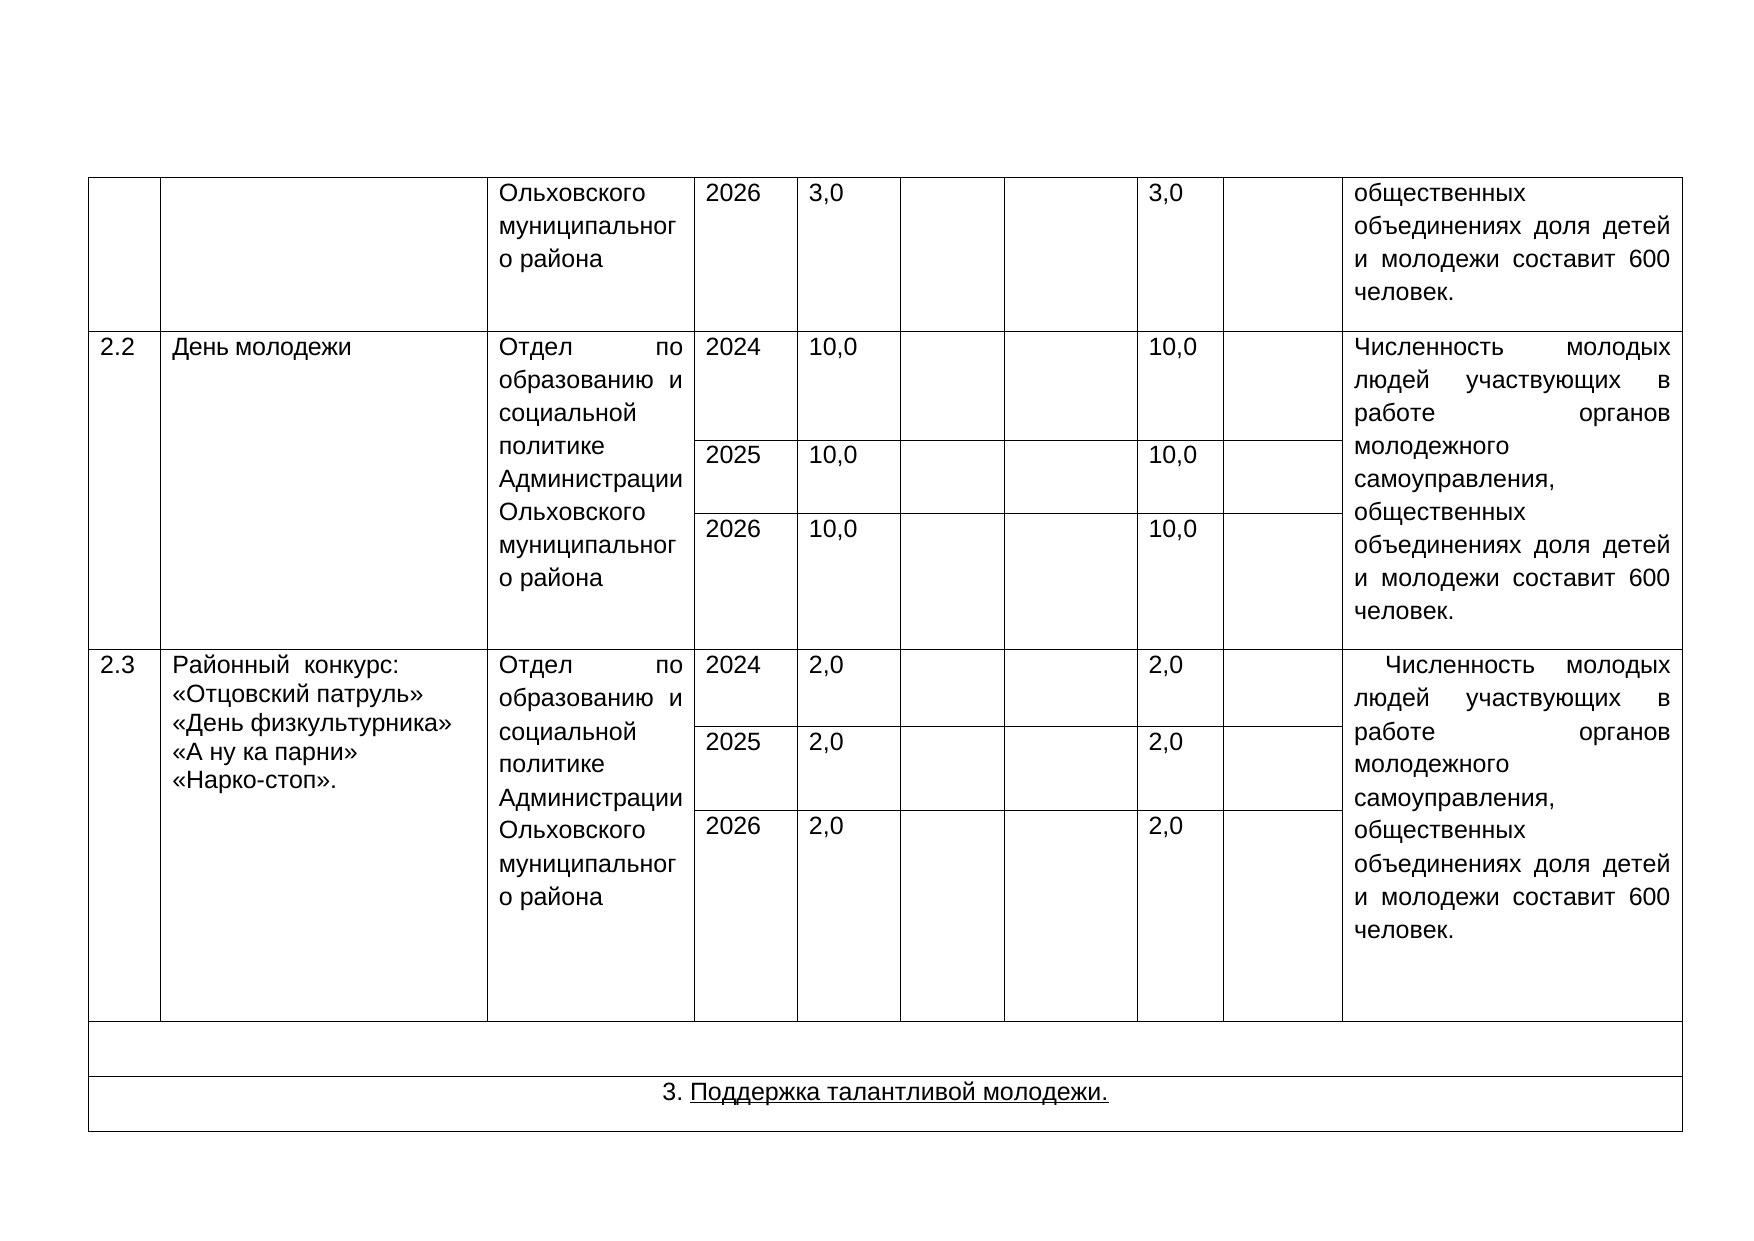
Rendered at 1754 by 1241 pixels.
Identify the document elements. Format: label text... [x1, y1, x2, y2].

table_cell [488, 332, 694, 649]
table_cell [1224, 514, 1342, 649]
table_cell 10,0 [798, 441, 900, 513]
table_cell 2,0 [1138, 811, 1223, 1021]
table_cell Районный конкурс: «Отцовский патруль» «День физкультурника» «А ну ка парни» «Нарко-стоп». [161, 650, 487, 1021]
table_cell [1005, 650, 1137, 726]
table_cell 3. Поддержка талантливой молодежи. [89, 1077, 1682, 1131]
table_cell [488, 650, 694, 1021]
table_cell [1224, 332, 1342, 439]
table_cell 10,0 [798, 514, 900, 649]
table_cell [901, 441, 1004, 513]
table_cell 10,0 [1138, 441, 1223, 513]
table_cell [1005, 811, 1137, 1021]
table_cell 3,0 [798, 178, 900, 331]
table_cell 2025 [695, 441, 797, 513]
table_cell [1224, 811, 1342, 1021]
table_cell [1224, 650, 1342, 726]
table_cell [1224, 178, 1342, 331]
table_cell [1343, 332, 1682, 649]
table_cell 10,0 [1138, 332, 1223, 439]
table_cell 3,0 [1138, 178, 1223, 331]
table_cell [1224, 441, 1342, 513]
table_cell 2,0 [1138, 727, 1223, 810]
table_cell 2,0 [798, 650, 900, 726]
table_cell 10,0 [1138, 514, 1223, 649]
table_cell [901, 727, 1004, 810]
table_cell [901, 650, 1004, 726]
table_cell 2,0 [1138, 650, 1223, 726]
table_cell [1005, 727, 1137, 810]
table_cell [901, 332, 1004, 439]
table_cell 2026 [695, 178, 797, 331]
table_cell 2025 [695, 727, 797, 810]
table_cell [1005, 332, 1137, 439]
table_cell [89, 1022, 1682, 1076]
table_cell 2026 [695, 514, 797, 649]
table_cell 2.3 [89, 650, 160, 1021]
table_cell 2024 [695, 332, 797, 439]
table_cell 2,0 [798, 727, 900, 810]
table_cell [901, 514, 1004, 649]
table_cell 2024 [695, 650, 797, 726]
table_cell [1005, 514, 1137, 649]
table_cell День молодежи [161, 332, 487, 649]
table_cell [901, 811, 1004, 1021]
table_cell [1224, 727, 1342, 810]
table_cell [901, 178, 1004, 331]
table_cell [1005, 441, 1137, 513]
table_cell 2.2 [89, 332, 160, 649]
table_cell [1005, 178, 1137, 331]
table_cell 2,0 [798, 811, 900, 1021]
table_cell 2026 [695, 811, 797, 1021]
table_cell 10,0 [798, 332, 900, 439]
